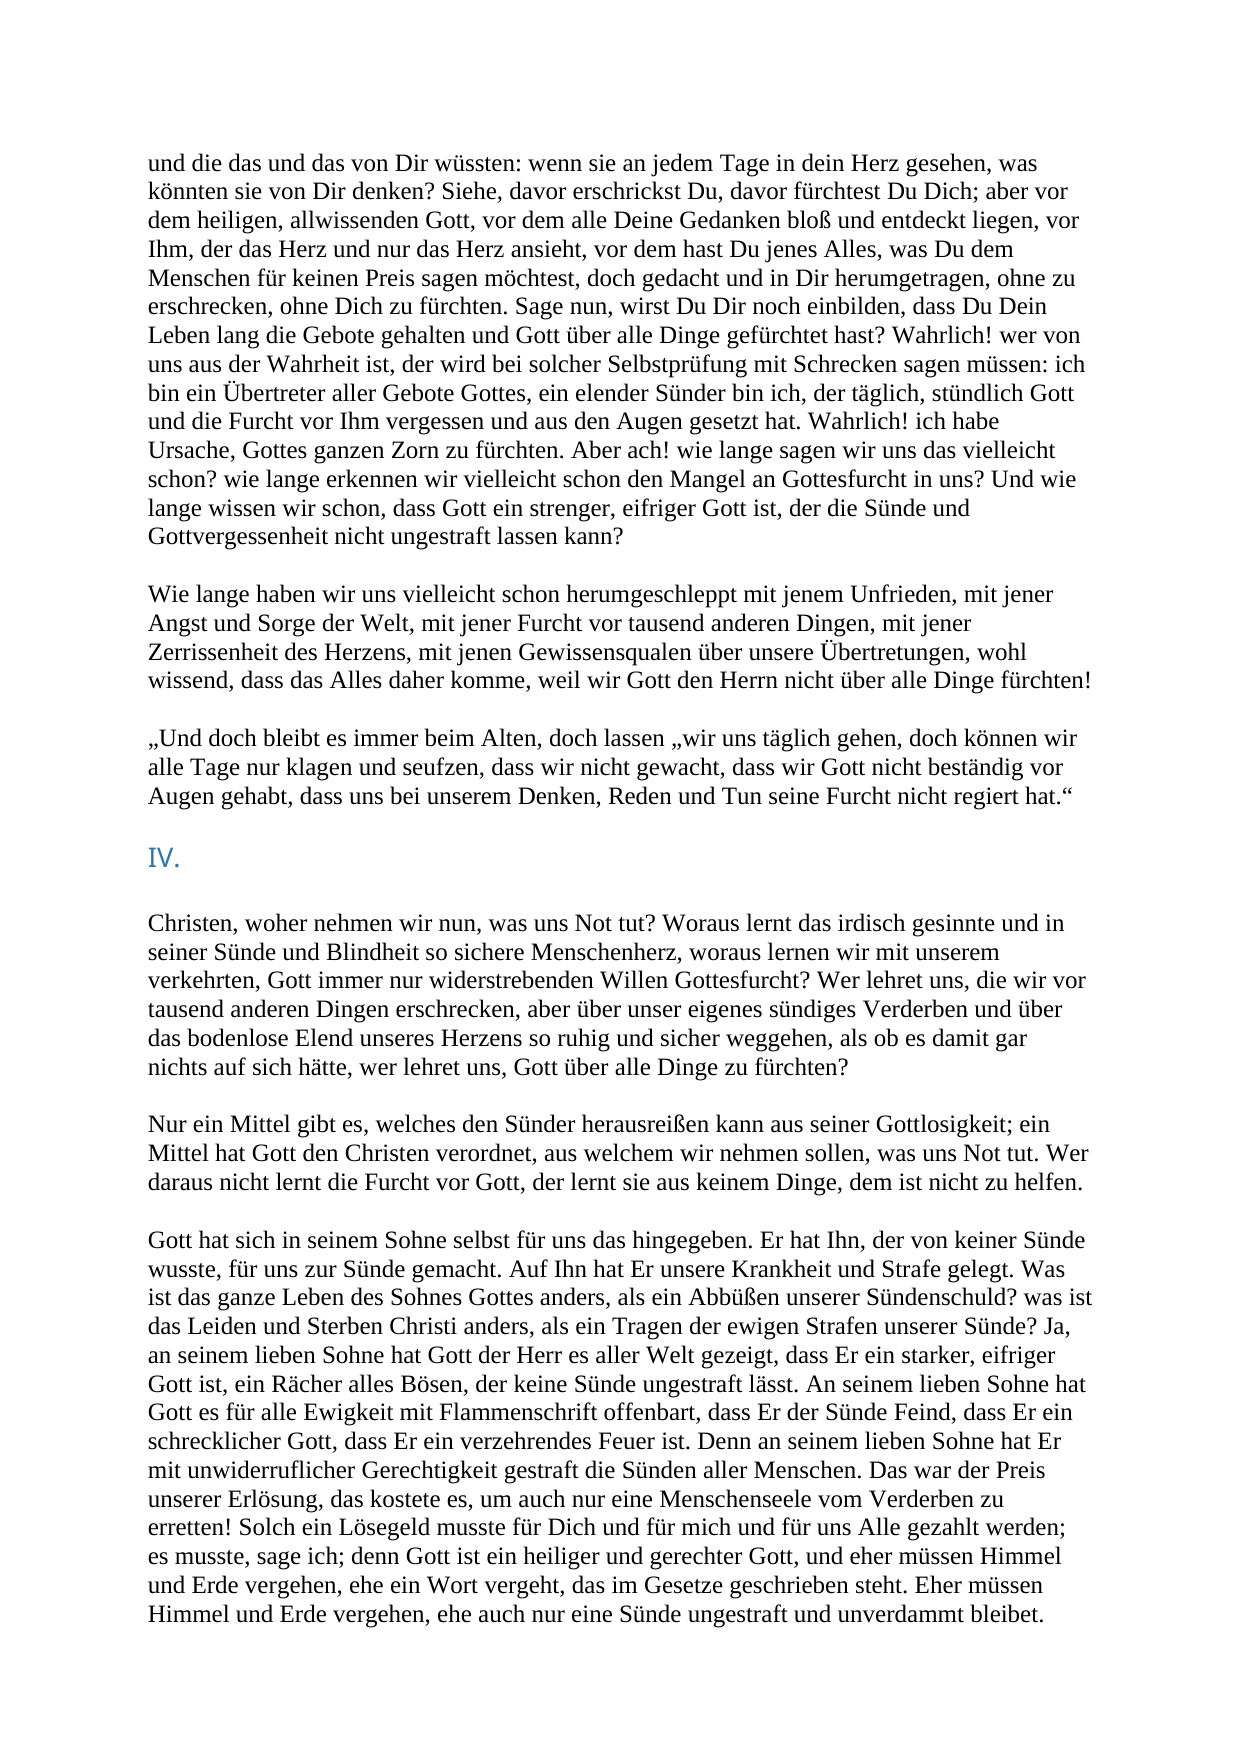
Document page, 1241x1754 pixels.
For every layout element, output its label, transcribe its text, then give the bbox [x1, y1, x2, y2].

text „Und doch bleibt es immer beim Alten, doch lassen „wir uns täglich gehen, doch können wir alle Tage nur klagen und seufzen, dass wir nicht gewacht, dass wir Gott nicht beständig vor Augen gehabt, dass uns bei unserem Denken, Reden und Tun seine Furcht nicht regiert hat.“ [148, 723, 1093, 810]
text Nur ein Mittel gibt es, welches den Sünder herausreißen kann aus seiner Gottlosigkeit; ein Mittel hat Gott den Christen verordnet, aus welchem wir nehmen sollen, was uns Not tut. Wer daraus nicht lernt die Furcht vor Gott, der lernt sie aus keinem Dinge, dem ist nicht zu helfen. [148, 1109, 1093, 1196]
text Wie lange haben wir uns vielleicht schon herumgeschleppt mit jenem Unfrieden, mit jener Angst und Sorge der Welt, mit jener Furcht vor tausend anderen Dingen, mit jener Zerrissenheit des Herzens, mit jenen Gewissensqualen über unsere Übertretungen, wohl wissend, dass das Alles daher komme, weil wir Gott den Herrn nicht über alle Dinge fürchten! [148, 579, 1093, 694]
subtitle IV. [148, 839, 1093, 876]
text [148, 148, 1093, 550]
text Christen, woher nehmen wir nun, was uns Not tut? Woraus lernt das irdisch gesinnte und in seiner Sünde und Blindheit so sichere Menschenherz, woraus lernen wir mit unserem verkehrten, Gott immer nur widerstrebenden Willen Gottesfurcht? Wer lehret uns, die wir vor tausend anderen Dingen erschrecken, aber über unser eigenes sündiges Verderben und über das bodenlose Elend unseres Herzens so ruhig und sicher weggehen, als ob es damit gar nichts auf sich hätte, wer lehret uns, Gott über alle Dinge zu fürchten? [148, 908, 1093, 1080]
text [148, 1225, 1093, 1627]
